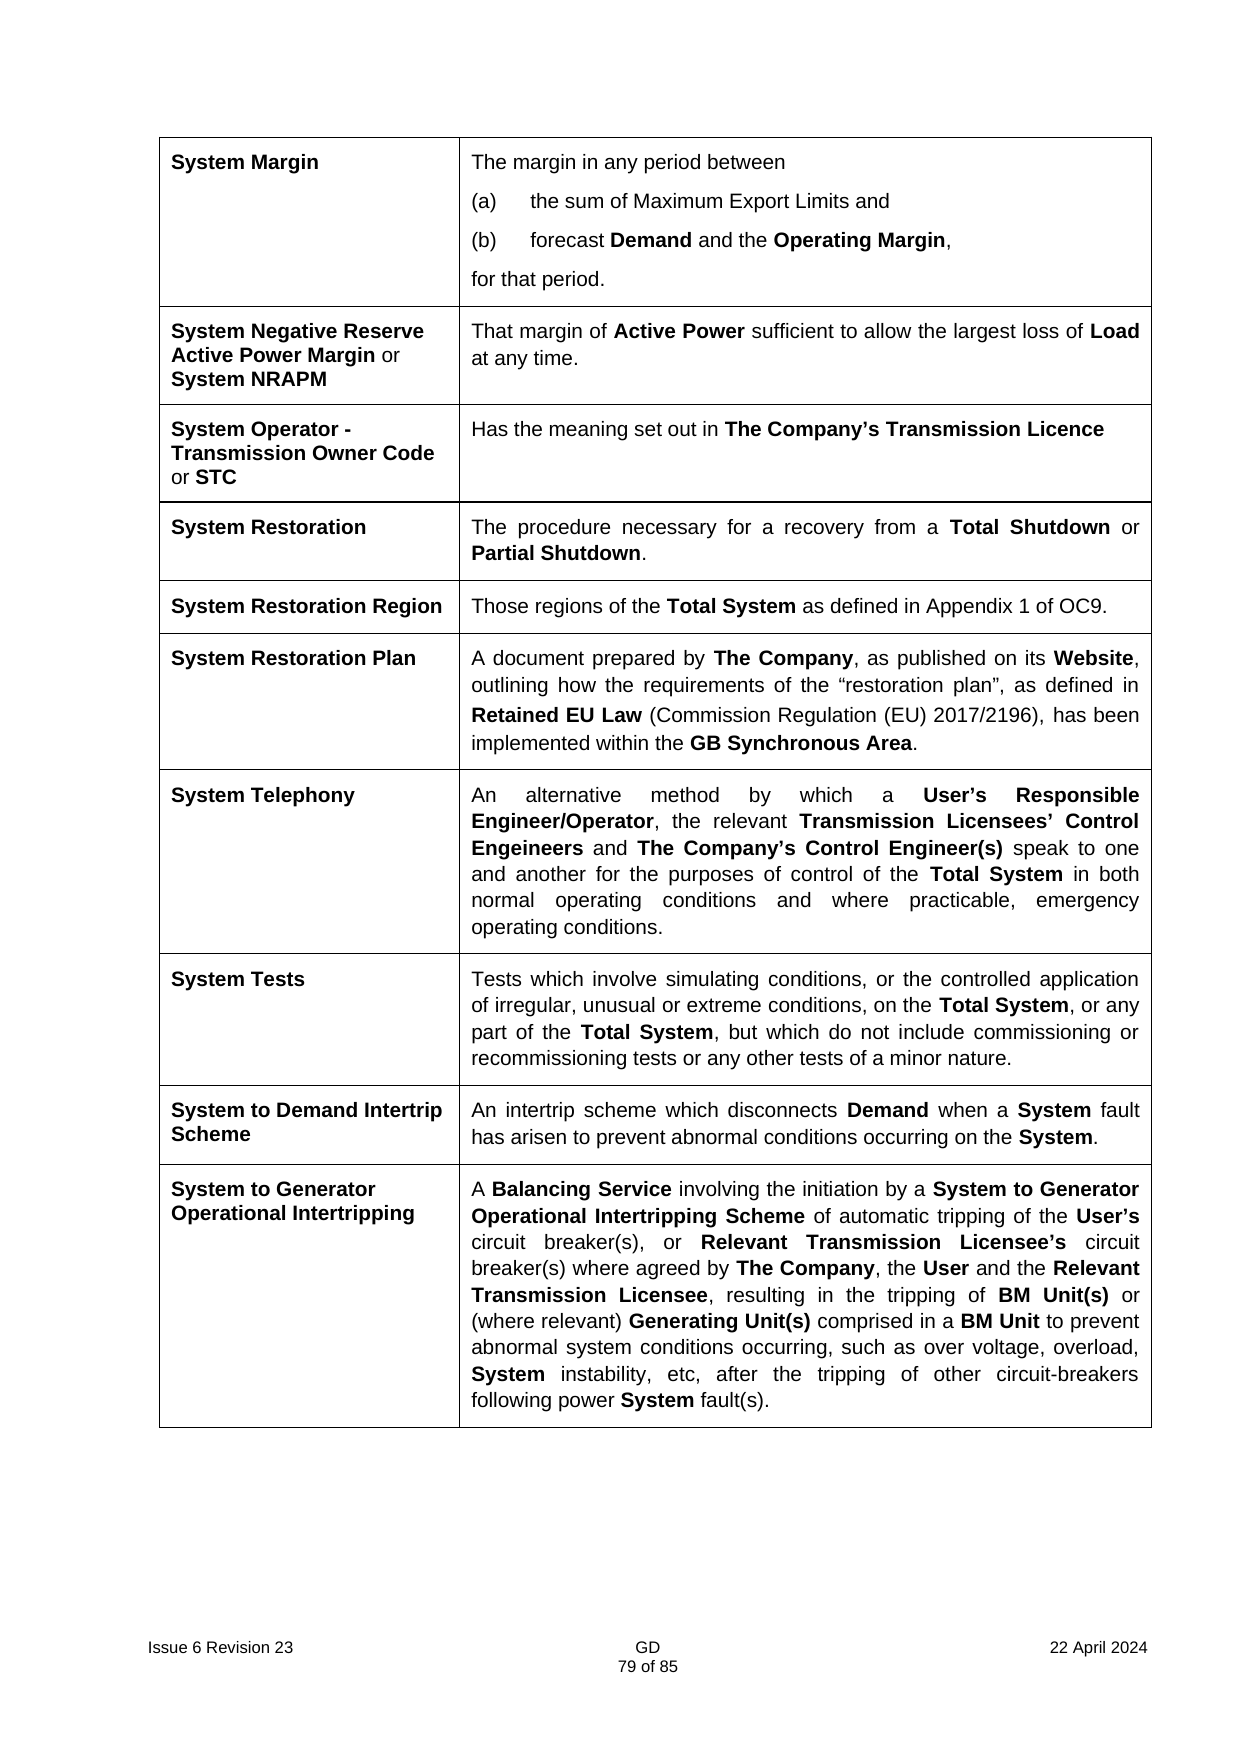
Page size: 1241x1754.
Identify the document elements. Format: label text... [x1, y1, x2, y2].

table_cell System to Generator Operational Intertripping [160, 1165, 459, 1427]
table_cell Has the meaning set out in The Company’s Transmission Licence [460, 405, 1151, 501]
table_cell System Negative Reserve Active Power Margin or System NRAPM [160, 307, 459, 403]
table_cell A document prepared by The Company, as published on its Website, outlining how the requirements of the “restoration plan”, as defined in Retained EU Law (Commission Regulation (EU) 2017/2196), has been implemented within the GB Synchronous Area. [460, 634, 1151, 769]
table_cell An alternative method by which a User’s Responsible Engineer/Operator, the relevant Transmission Licensees’ Control Engeineers and The Company’s Control Engineer(s) speak to one and another for the purposes of control of the Total System in both normal operating conditions and where practicable, emergency operating conditions. [460, 770, 1151, 953]
table_cell An intertrip scheme which disconnects Demand when a System fault has arisen to prevent abnormal conditions occurring on the System. [460, 1086, 1151, 1163]
table_cell System to Demand Intertrip Scheme [160, 1086, 459, 1163]
table_cell System Operator - Transmission Owner Code or STC [160, 405, 459, 501]
table_cell System Restoration [160, 503, 459, 580]
table_cell A Balancing Service involving the initiation by a System to Generator Operational Intertripping Scheme of automatic tripping of the User’s circuit breaker(s), or Relevant Transmission Licensee’s circuit breaker(s) where agreed by The Company, the User and the Relevant Transmission Licensee, resulting in the tripping of BM Unit(s) or (where relevant) Generating Unit(s) comprised in a BM Unit to prevent abnormal system conditions occurring, such as over voltage, overload, System instability, etc, after the tripping of other circuit-breakers following power System fault(s). [460, 1165, 1151, 1427]
table_cell System Margin [160, 138, 459, 306]
table_cell System Restoration Plan [160, 634, 459, 769]
table_cell That margin of Active Power sufficient to allow the largest loss of Load at any time. [460, 307, 1151, 403]
table_cell Those regions of the Total System as defined in Appendix 1 of OC9. [460, 581, 1151, 632]
table_cell The procedure necessary for a recovery from a Total Shutdown or Partial Shutdown. [460, 503, 1151, 580]
table_cell The margin in any period between (a) the sum of Maximum Export Limits and (b) forecast Demand and the Operating Margin, for that period. [460, 138, 1151, 306]
table_cell Tests which involve simulating conditions, or the controlled application of irregular, unusual or extreme conditions, on the Total System, or any part of the Total System, but which do not include commissioning or recommissioning tests or any other tests of a minor nature. [460, 954, 1151, 1085]
table_cell System Restoration Region [160, 581, 459, 632]
table_cell System Telephony [160, 770, 459, 953]
table_cell System Tests [160, 954, 459, 1085]
